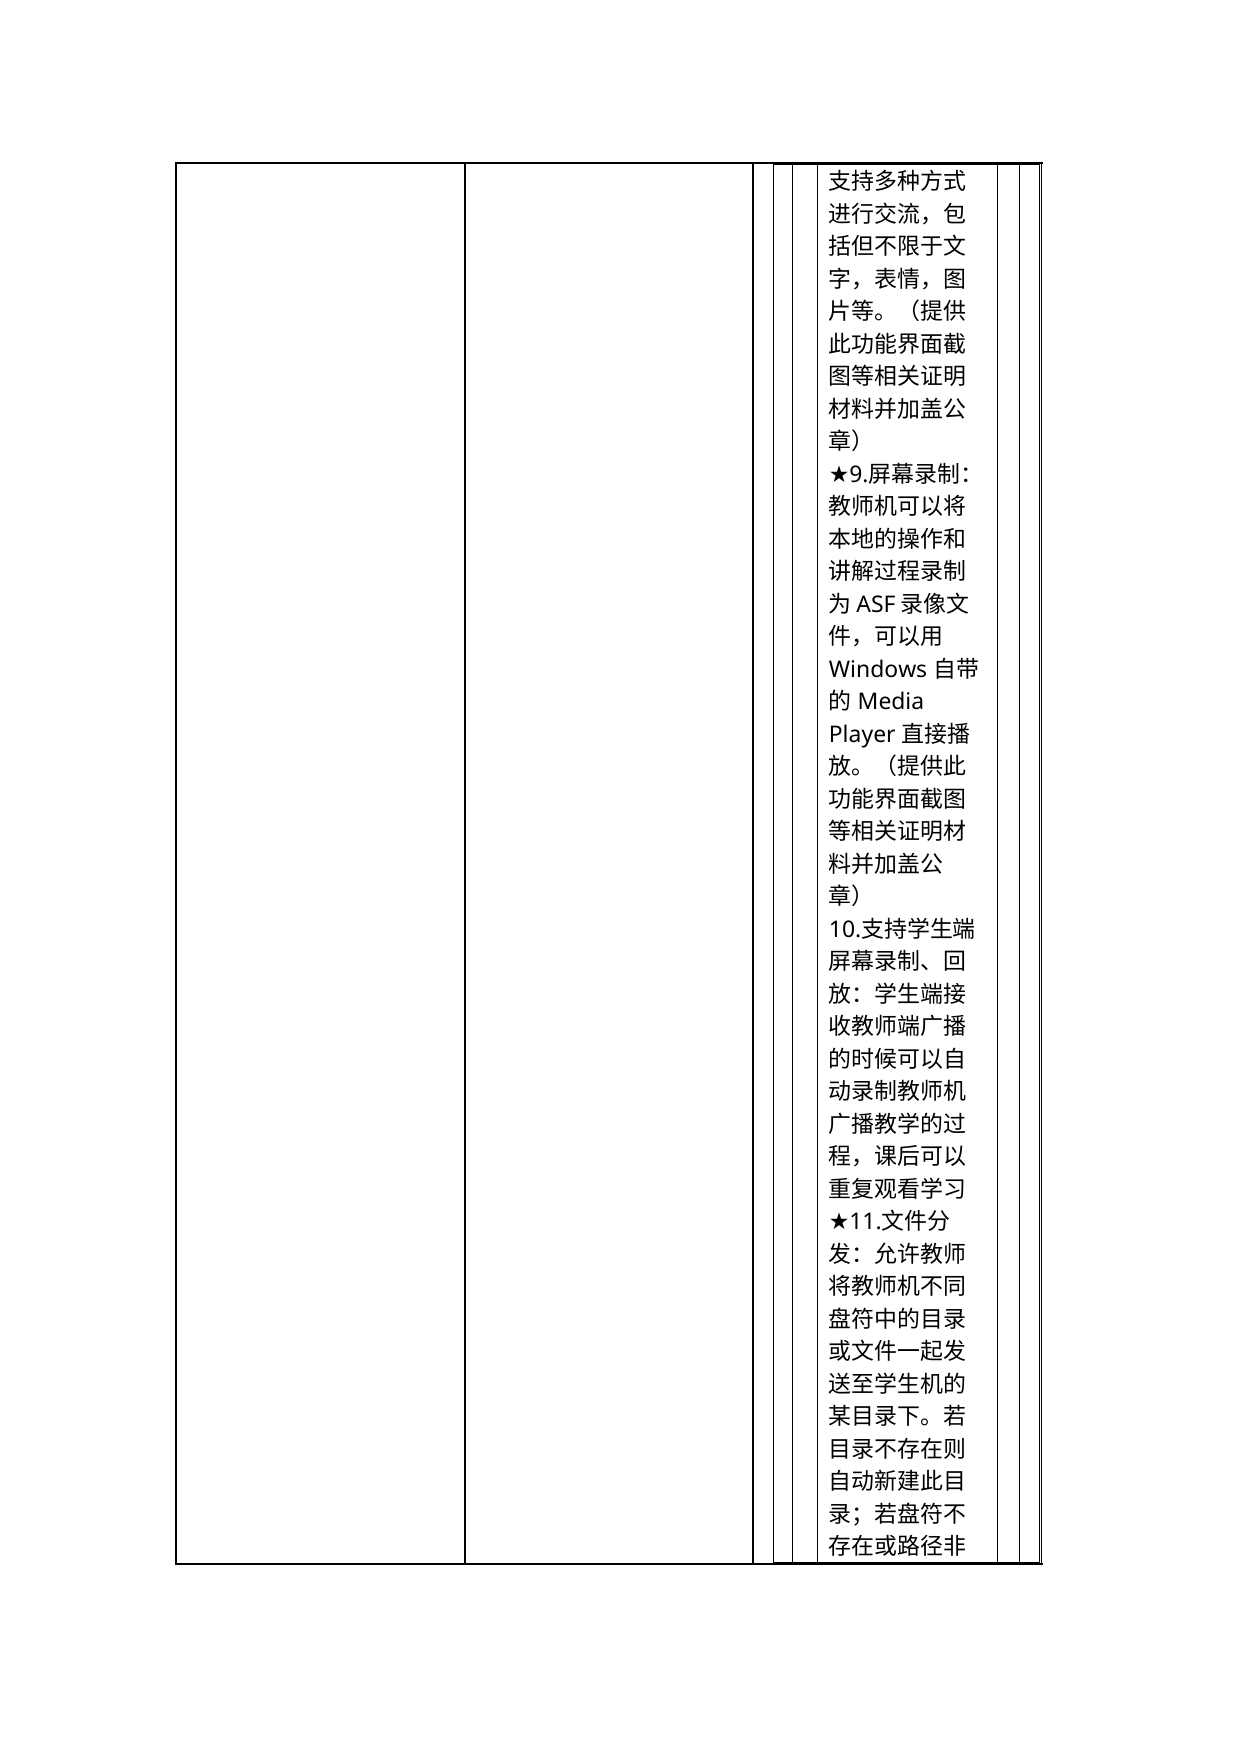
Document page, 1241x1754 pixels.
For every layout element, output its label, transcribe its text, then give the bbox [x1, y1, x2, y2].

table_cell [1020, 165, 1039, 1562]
table_cell ★ [466, 164, 752, 1563]
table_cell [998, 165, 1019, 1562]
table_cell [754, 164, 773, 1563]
table_cell 1 [177, 164, 464, 1563]
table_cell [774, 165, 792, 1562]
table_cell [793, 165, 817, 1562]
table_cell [818, 165, 997, 1562]
